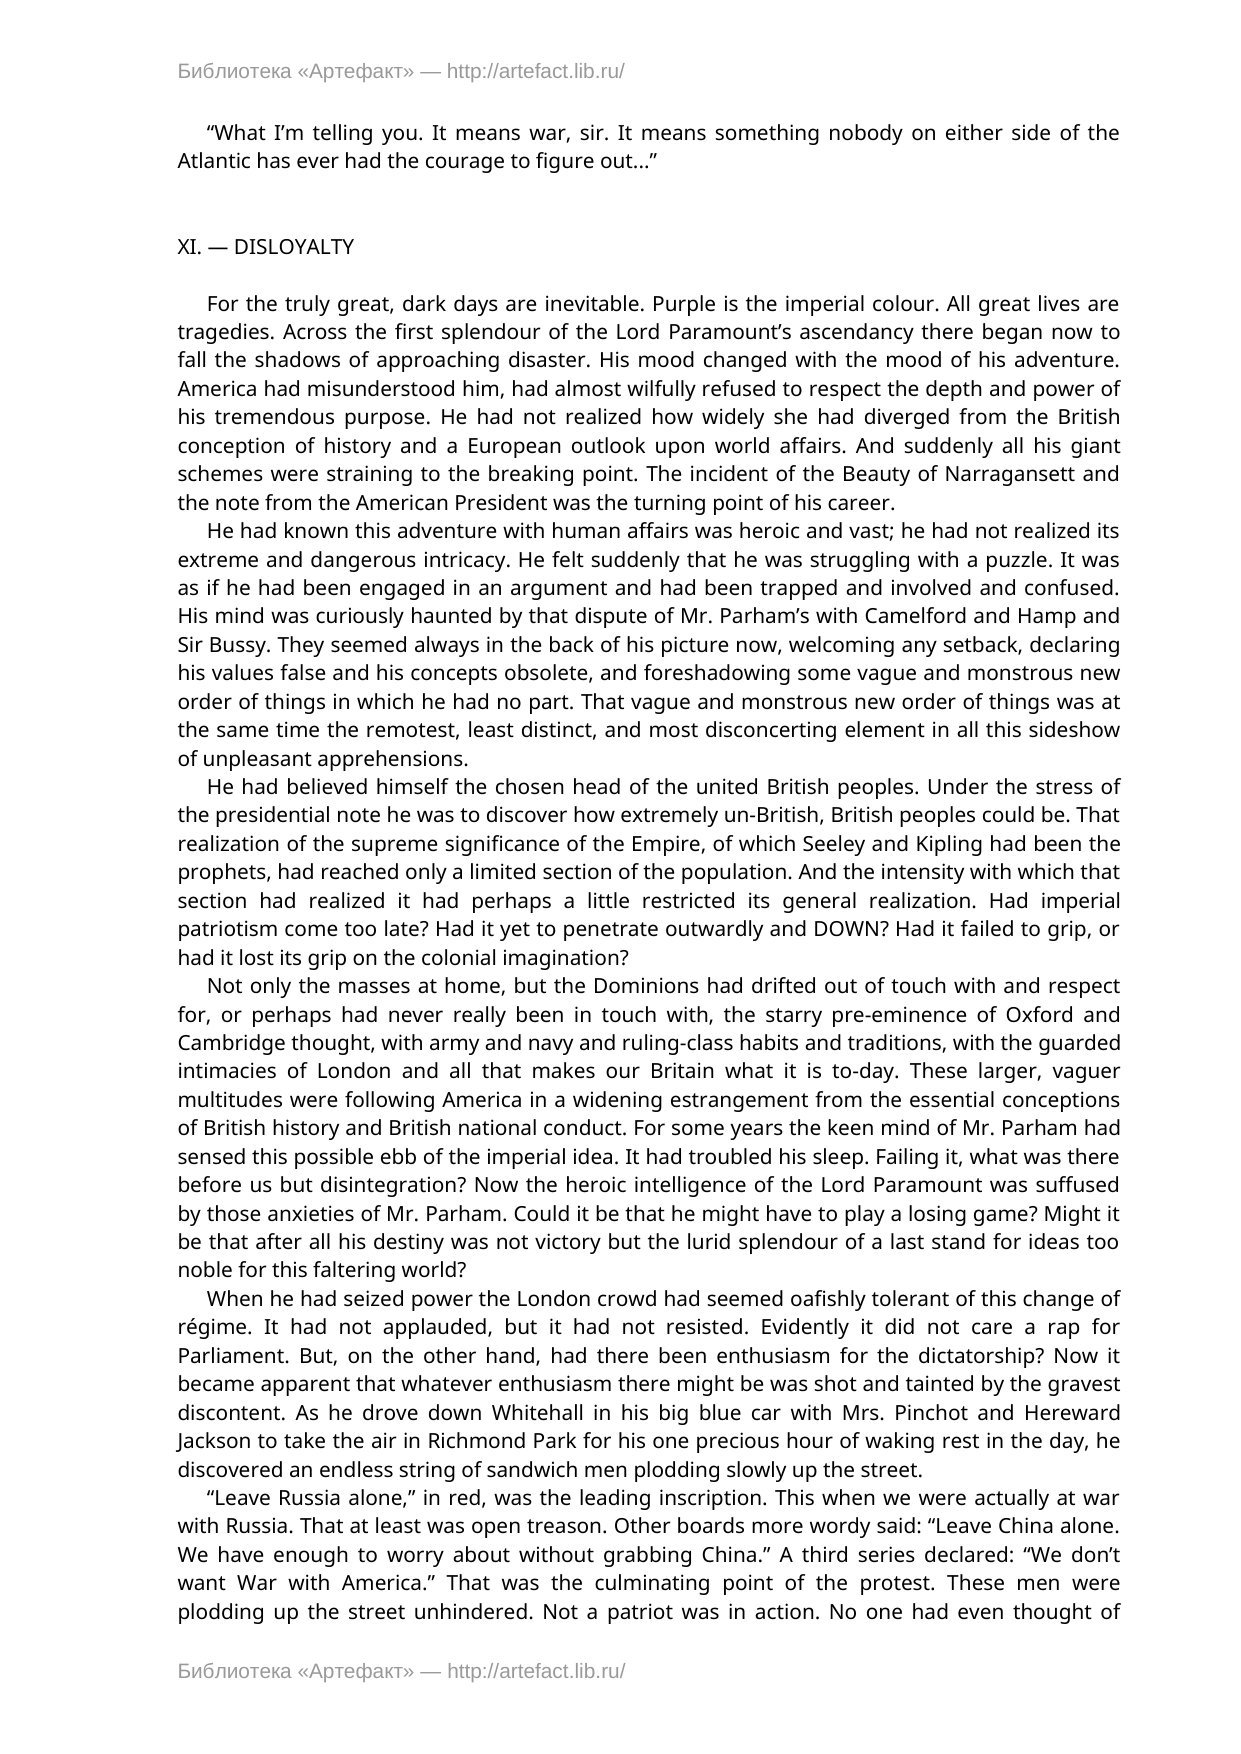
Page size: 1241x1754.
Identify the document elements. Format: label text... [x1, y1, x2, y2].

subtitle XI. — DISLOYALTY [177, 232, 1122, 260]
text When he had seized power the London crowd had seemed oafishly tolerant of this change of régime. It had not applauded, but it had not resisted. Evidently it did not care a rap for Parliament. But, on the other hand, had there been enthusiasm for the dictatorship? Now it became apparent that whatever enthusiasm there might be was shot and tainted by the gravest discontent. As he drove down Whitehall in his big blue car with Mrs. Pinchot and Hereward Jackson to take the air in Richmond Park for his one precious hour of waking rest in the day, he discovered an endless string of sandwich men plodding slowly up the street. [177, 1284, 1122, 1483]
text “What I’m telling you. It means war, sir. It means something nobody on either side of the Atlantic has ever had the courage to figure out...” [177, 118, 1122, 175]
text For the truly great, dark days are inevitable. Purple is the imperial colour. All great lives are tragedies. Across the first splendour of the Lord Paramount’s ascendancy there began now to fall the shadows of approaching disaster. His mood changed with the mood of his adventure. America had misunderstood him, had almost wilfully refused to respect the depth and power of his tremendous purpose. He had not realized how widely she had diverged from the British conception of history and a European outlook upon world affairs. And suddenly all his giant schemes were straining to the breaking point. The incident of the Beauty of Narragansett and the note from the American President was the turning point of his career. [177, 289, 1122, 516]
text He had known this adventure with human affairs was heroic and vast; he had not realized its extreme and dangerous intricacy. He felt suddenly that he was struggling with a puzzle. It was as if he had been engaged in an argument and had been trapped and involved and confused. His mind was curiously haunted by that dispute of Mr. Parham’s with Camelford and Hamp and Sir Bussy. They seemed always in the back of his picture now, welcoming any setback, declaring his values false and his concepts obsolete, and foreshadowing some vague and monstrous new order of things in which he had no part. That vague and monstrous new order of things was at the same time the remotest, least distinct, and most disconcerting element in all this sideshow of unpleasant apprehensions. [177, 516, 1122, 772]
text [177, 1483, 1122, 1625]
text He had believed himself the chosen head of the united British peoples. Under the stress of the presidential note he was to discover how extremely un-British, British peoples could be. That realization of the supreme significance of the Empire, of which Seeley and Kipling had been the prophets, had reached only a limited section of the population. And the intensity with which that section had realized it had perhaps a little restricted its general realization. Had imperial patriotism come too late? Had it yet to penetrate outwardly and DOWN? Had it failed to grip, or had it lost its grip on the colonial imagination? [177, 772, 1122, 971]
text Not only the masses at home, but the Dominions had drifted out of touch with and respect for, or perhaps had never really been in touch with, the starry pre-eminence of Oxford and Cambridge thought, with army and navy and ruling-class habits and traditions, with the guarded intimacies of London and all that makes our Britain what it is to-day. These larger, vaguer multitudes were following America in a widening estrangement from the essential conceptions of British history and British national conduct. For some years the keen mind of Mr. Parham had sensed this possible ebb of the imperial idea. It had troubled his sleep. Failing it, what was there before us but disintegration? Now the heroic intelligence of the Lord Paramount was suffused by those anxieties of Mr. Parham. Could it be that he might have to play a losing game? Might it be that after all his destiny was not victory but the lurid splendour of a last stand for ideas too noble for this faltering world? [177, 971, 1122, 1284]
